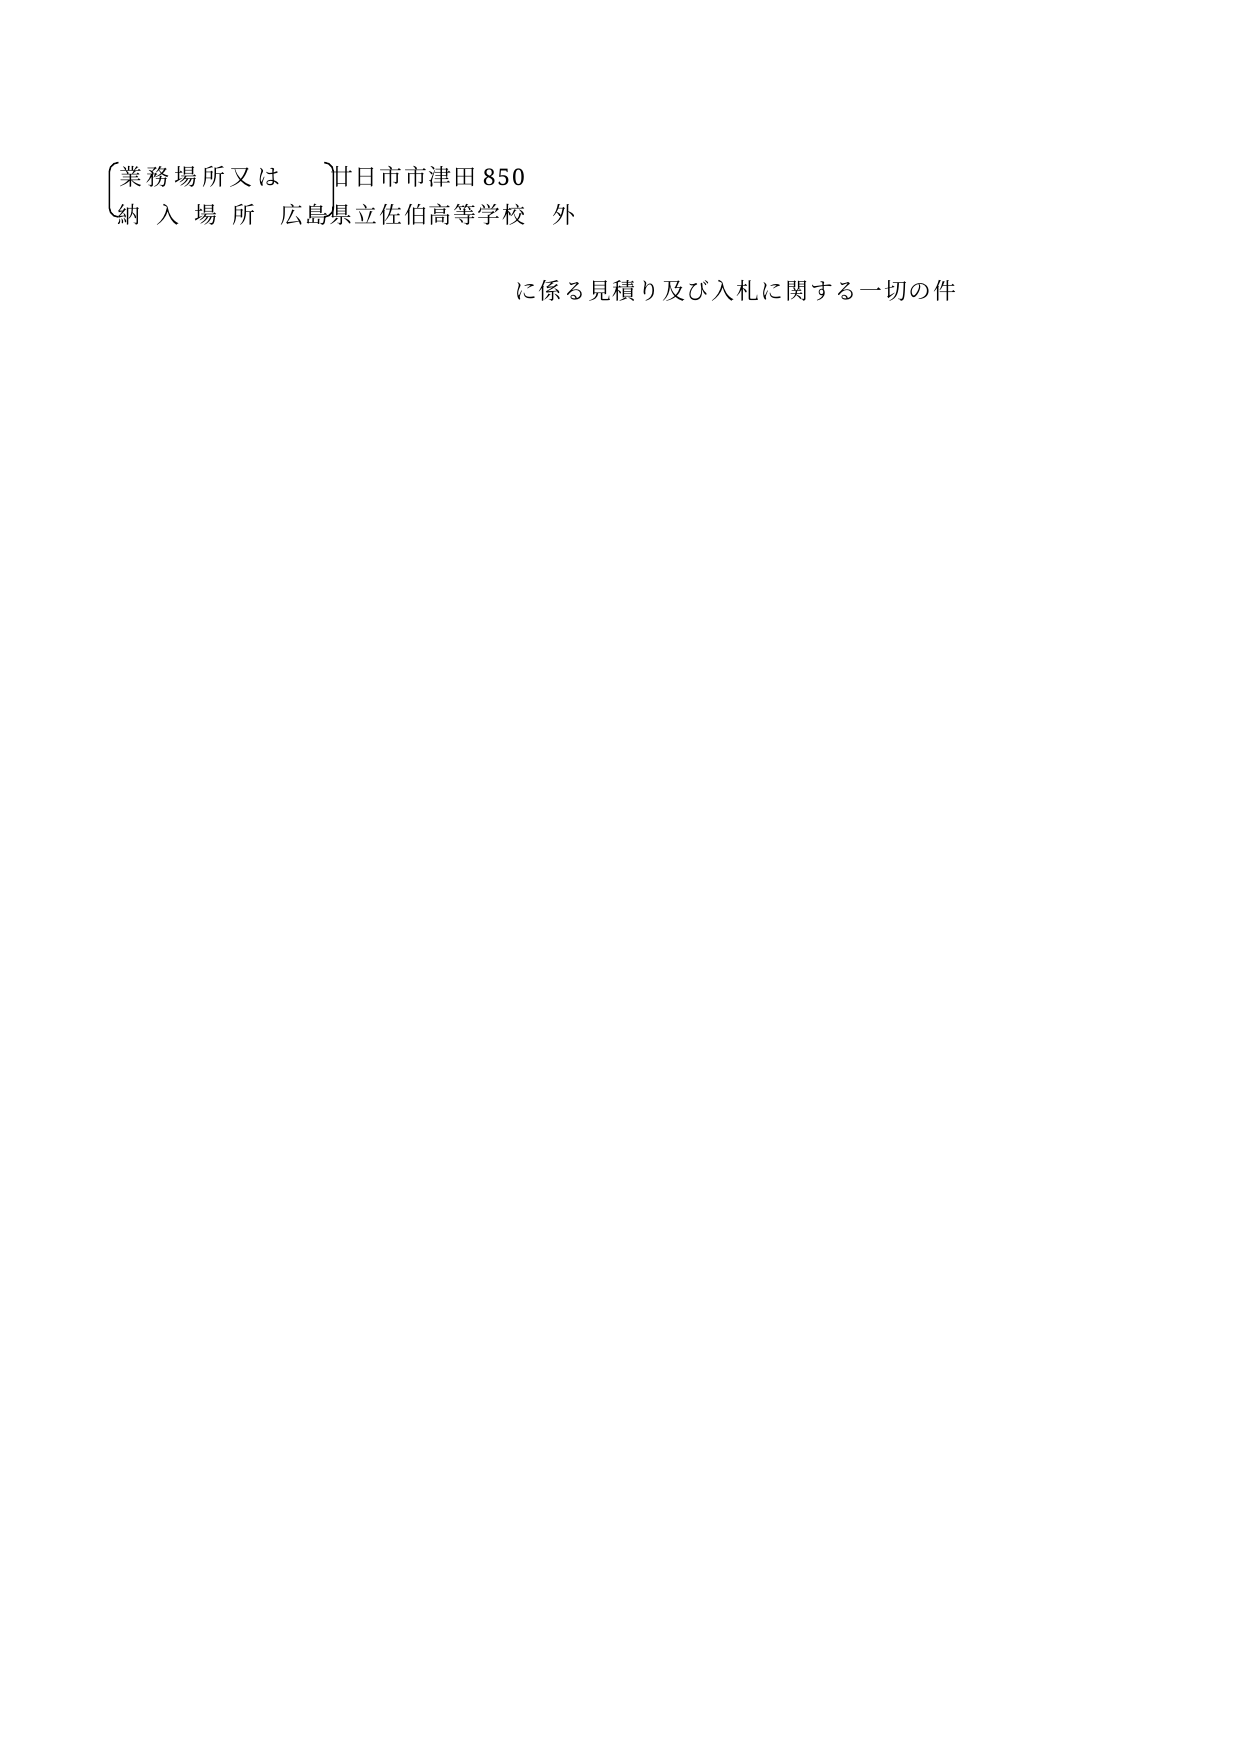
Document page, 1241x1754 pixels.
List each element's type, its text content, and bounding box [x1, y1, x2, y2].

text に係る見積り及び入札に関する一切の件 [94, 270, 1146, 308]
text 業務場所又は 廿日市市津田850 [94, 157, 1146, 194]
text 納入場所 広島県立佐伯高等学校 外 [94, 194, 1146, 232]
